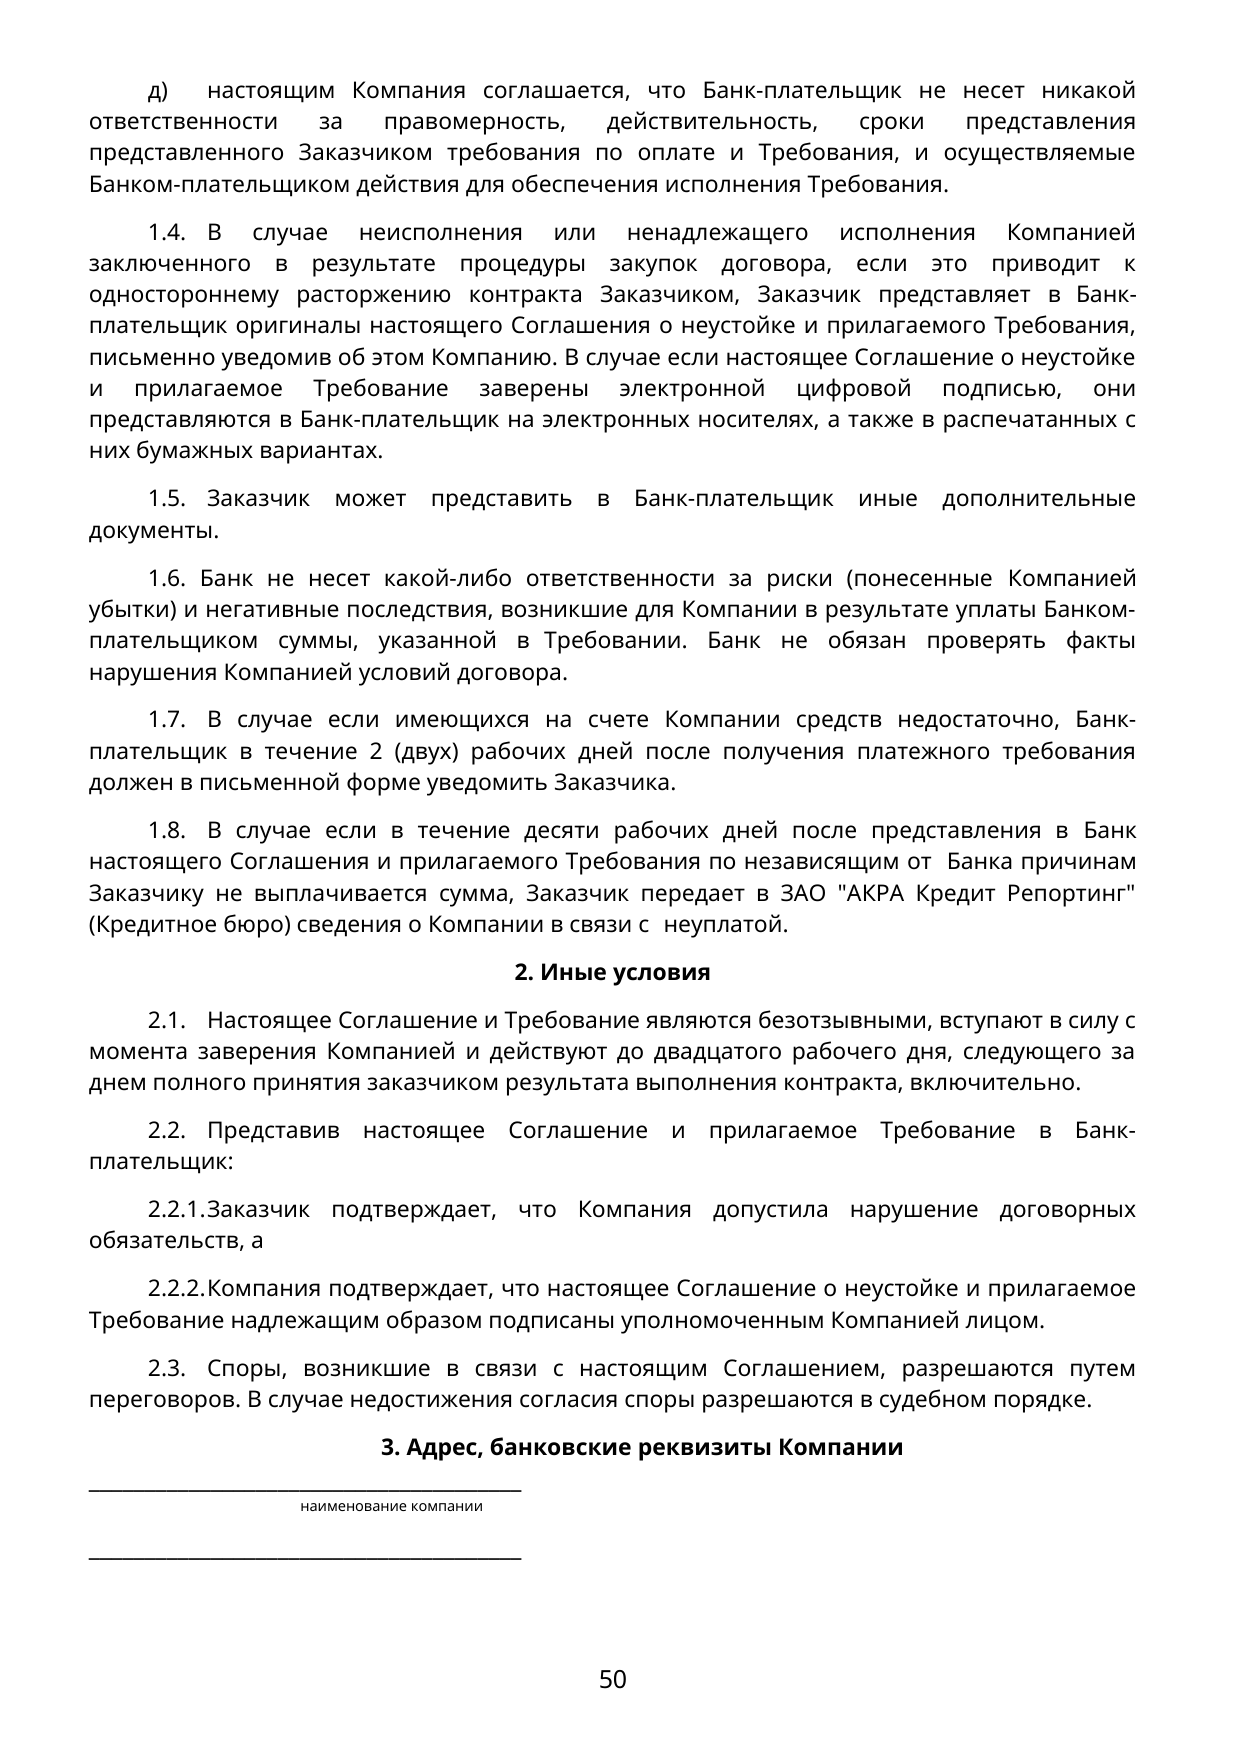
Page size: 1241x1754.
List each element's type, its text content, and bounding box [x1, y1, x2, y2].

text 1.8. В случае если в течение десяти рабочих дней после представления в Банк настоящего Соглашения и прилагаемого Требования по независящим от Банка причинам Заказчику не выплачивается сумма, Заказчик передает в ЗАО "АКРА Кредит Репортинг" (Кредитное бюро) сведения о Компании в связи с неуплатой. [89, 814, 1137, 939]
text 2.2.2. Компания подтверждает, что настоящее Соглашение о неустойке и прилагаемое Требование надлежащим образом подписаны уполномоченным Компанией лицом. [89, 1272, 1137, 1335]
text _______________________________________ [89, 1530, 694, 1564]
text 1.4. В случае неисполнения или ненадлежащего исполнения Компанией заключенного в результате процедуры закупок договора, если это приводит к одностороннему расторжению контракта Заказчиком, Заказчик представляет в Банк-плательщик оригиналы настоящего Соглашения о неустойке и прилагаемого Требования, письменно уведомив об этом Компанию. В случае если настоящее Соглашение о неустойке и прилагаемое Требование заверены электронной цифровой подписью, они представляются в Банк-плательщик на электронных носителях, а также в распечатанных с них бумажных вариантах. [89, 216, 1137, 466]
text 1.6. Банк не несет какой-либо ответственности за риски (понесенные Компанией убытки) и негативные последствия, возникшие для Компании в результате уплаты Банком-плательщиком суммы, указанной в Требовании. Банк не обязан проверять факты нарушения Компанией условий договора. [89, 561, 1137, 687]
text 2.3. Споры, возникшие в связи с настоящим Соглашением, разрешаются путем переговоров. В случае недостижения согласия споры разрешаются в судебном порядке. [89, 1352, 1137, 1414]
text 2. Иные условия [89, 956, 1137, 987]
text 2.2. Представив настоящее Соглашение и прилагаемое Требование в Банк-плательщик: [89, 1114, 1137, 1177]
text 1.7. В случае если имеющихся на счете Компании средств недостаточно, Банк-плательщик в течение 2 (двух) рабочих дней после получения платежного требования должен в письменной форме уведомить Заказчика. [89, 703, 1137, 797]
text 1.5. Заказчик может представить в Банк-плательщик иные дополнительные документы. [89, 482, 1137, 545]
text _______________________________________ [89, 1462, 1137, 1496]
text 2.1. Настоящее Соглашение и Требование являются безотзывными, вступают в силу с момента заверения Компанией и действуют до двадцатого рабочего дня, следующего за днем полного принятия заказчиком результата выполнения контракта, включительно. [89, 1004, 1137, 1097]
text наименование компании [89, 1496, 694, 1530]
text 3. Адрес, банковские реквизиты Компании [89, 1431, 1137, 1462]
text 2.2.1. Заказчик подтверждает, что Компания допустила нарушение договорных обязательств, а [89, 1193, 1137, 1256]
text д) настоящим Компания соглашается, что Банк-плательщик не несет никакой ответственности за правомерность, действительность, сроки представления представленного Заказчиком требования по оплате и Требования, и осуществляемые Банком-плательщиком действия для обеспечения исполнения Требования. [89, 74, 1137, 199]
